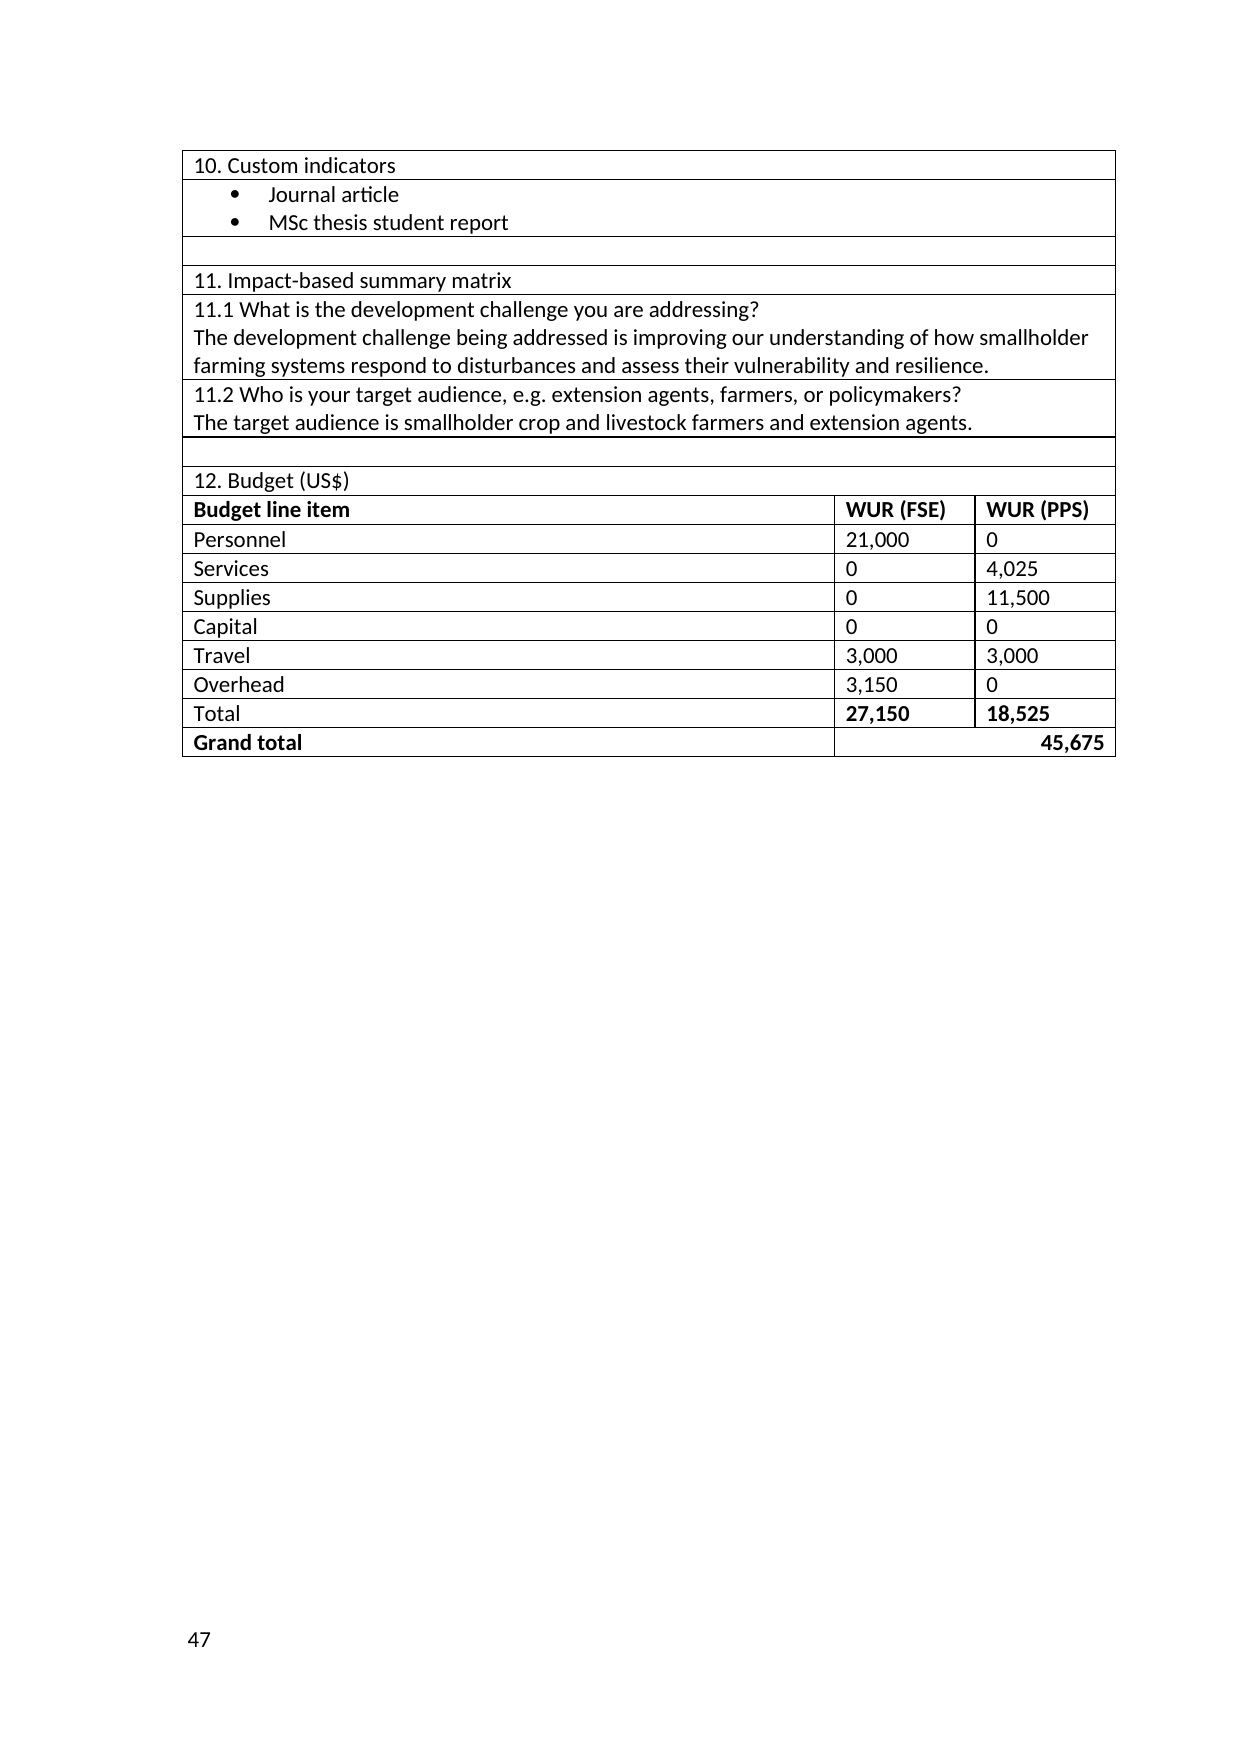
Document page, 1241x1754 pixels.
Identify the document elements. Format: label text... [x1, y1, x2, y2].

table_cell 3,000 [976, 641, 1115, 669]
table_cell 0 [976, 670, 1115, 698]
table_cell Supplies [183, 583, 834, 611]
table_cell Total [183, 699, 834, 727]
table_cell 11.1 What is the development challenge you are addressing? The development challenge being addressed is improving our understanding of how smallholder farming systems respond to disturbances and assess their vulnerability and resilience. [183, 295, 1115, 379]
table_cell 12. Budget (US$) [183, 467, 1115, 494]
table_cell 0 [835, 612, 974, 640]
table_cell 45,675 [835, 728, 1115, 756]
table_cell 0 [976, 525, 1115, 553]
table_cell 11.2 Who is your target audience, e.g. extension agents, farmers, or policymakers? The target audience is smallholder crop and livestock farmers and extension agents. [183, 380, 1115, 436]
table_cell Journal article MSc thesis student report [183, 180, 1115, 236]
table_cell Grand total [183, 728, 834, 756]
table_cell 4,025 [976, 554, 1115, 582]
table_cell 21,000 [835, 525, 974, 553]
table_cell 0 [976, 612, 1115, 640]
table_cell 3,150 [835, 670, 974, 698]
table_cell Capital [183, 612, 834, 640]
table_cell Travel [183, 641, 834, 669]
table_cell Overhead [183, 670, 834, 698]
table_cell 11. Impact-based summary matrix [183, 266, 1115, 294]
table_cell 0 [835, 554, 974, 582]
table_cell [183, 237, 1115, 265]
table_cell 0 [835, 583, 974, 611]
table_cell 27,150 [835, 699, 974, 727]
table_cell Services [183, 554, 834, 582]
table_cell 3,000 [835, 641, 974, 669]
table_cell Personnel [183, 525, 834, 553]
table_cell WUR (PPS) [976, 496, 1115, 524]
table_cell [183, 438, 1115, 466]
table_cell WUR (FSE) [835, 496, 974, 524]
table_cell 10. Custom indicators [183, 151, 1115, 179]
table_cell Budget line item [183, 496, 834, 524]
table_cell 11,500 [976, 583, 1115, 611]
table_cell 18,525 [976, 699, 1115, 727]
